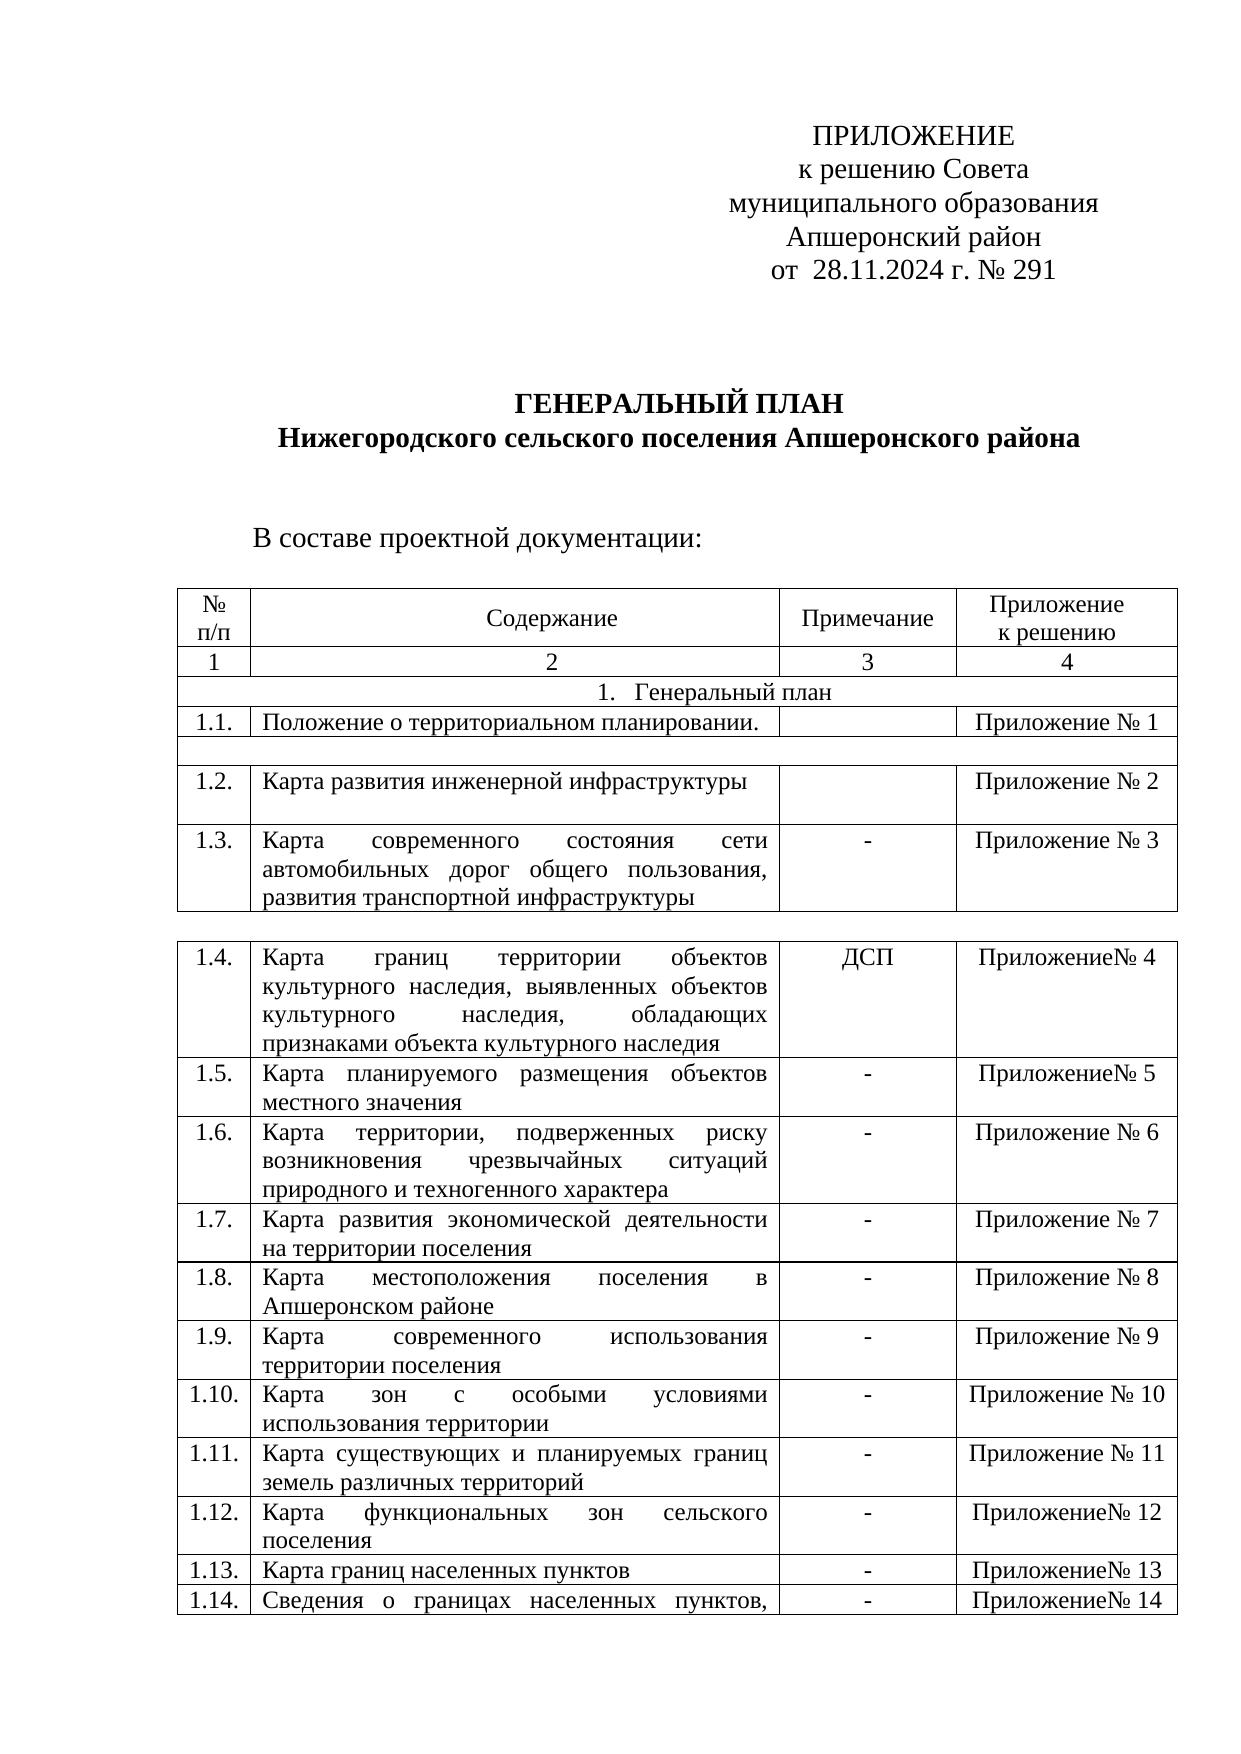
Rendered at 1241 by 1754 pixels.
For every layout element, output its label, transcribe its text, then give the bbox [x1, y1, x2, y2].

table_cell 1.11. [178, 1438, 250, 1496]
text В составе проектной документации: [177, 521, 1181, 554]
table_cell Положение о территориальном планировании. [251, 707, 779, 736]
table_header ДСП [780, 942, 956, 1057]
table_cell - [780, 1058, 956, 1116]
table_cell Карта зон с особыми условиями использования территории [251, 1380, 779, 1437]
table_cell - [780, 1497, 956, 1554]
table_cell 1.9. [178, 1321, 250, 1378]
table_cell Приложение№ 5 [957, 1058, 1177, 1116]
table_cell Карта современного использования территории поселения [251, 1321, 779, 1378]
table_cell 3 [780, 647, 956, 676]
table_cell [178, 737, 1177, 765]
table_cell 1.13. [178, 1555, 250, 1584]
table_cell 1 [178, 647, 250, 676]
table_header № п/п [178, 589, 250, 646]
table_cell 1.12. [178, 1497, 250, 1554]
table_cell 1.8. [178, 1263, 250, 1320]
table_cell Приложение № 9 [957, 1321, 1177, 1378]
text к решению Совета [646, 152, 1181, 185]
text муниципального образования [646, 185, 1181, 219]
table_header 1.4. [178, 942, 250, 1057]
table_header Примечание [780, 589, 956, 646]
table_header Приложение№ 4 [957, 942, 1177, 1057]
table_cell 1.7. [178, 1204, 250, 1261]
table_cell - [780, 1585, 956, 1614]
table_cell 4 [957, 647, 1177, 676]
table_cell Приложение № 2 [957, 766, 1177, 824]
table_cell Карта развития экономической деятельности на территории поселения [251, 1204, 779, 1261]
text от 28.11.2024 г. № 291 [646, 252, 1181, 286]
table_cell Карта планируемого размещения объектов местного значения [251, 1058, 779, 1116]
table_cell - [780, 1117, 956, 1203]
table_cell - [780, 1263, 956, 1320]
table_cell Карта развития инженерной инфраструктуры [251, 766, 779, 824]
table_header Приложение к решению [957, 589, 1177, 646]
table_cell 1.6. [178, 1117, 250, 1203]
table_header Содержание [251, 589, 779, 646]
table_cell Приложение№ 13 [957, 1555, 1177, 1584]
table_cell Приложение № 6 [957, 1117, 1177, 1203]
table_cell Карта существующих и планируемых границ земель различных территорий [251, 1438, 779, 1496]
table_cell - [780, 1204, 956, 1261]
table_cell Приложение № 1 [957, 707, 1177, 736]
table_cell Приложение № 7 [957, 1204, 1177, 1261]
table_cell [780, 766, 956, 824]
table_cell Приложение № 8 [957, 1263, 1177, 1320]
table_cell Приложение№ 14 [957, 1585, 1177, 1614]
table_cell - [780, 1555, 956, 1584]
table_cell Карта современного состояния сети автомобильных дорог общего пользования, развития транспортной инфраструктуры [251, 825, 779, 911]
table_cell 2 [251, 647, 779, 676]
table_cell 1.10. [178, 1380, 250, 1437]
table_cell 1.5. [178, 1058, 250, 1116]
table_cell - [780, 1380, 956, 1437]
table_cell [251, 1585, 779, 1614]
text Нижегородского сельского поселения Апшеронского района [177, 420, 1181, 453]
table_cell Карта функциональных зон сельского поселения [251, 1497, 779, 1554]
table_cell Приложение № 3 [957, 825, 1177, 911]
table_cell Карта границ населенных пунктов [251, 1555, 779, 1584]
table_cell 1.2. [178, 766, 250, 824]
text Апшеронский район [646, 219, 1181, 252]
table_cell - [780, 825, 956, 911]
table_cell 1.3. [178, 825, 250, 911]
table_cell Приложение № 10 [957, 1380, 1177, 1437]
table_cell - [780, 1321, 956, 1378]
table_cell - [780, 1438, 956, 1496]
text ГЕНЕРАЛЬНЫЙ ПЛАН [177, 386, 1181, 420]
table_cell [780, 707, 956, 736]
table_header Карта границ территории объектов культурного наследия, выявленных объектов культурного наследия, обладающих признаками объекта культурного наследия [251, 942, 779, 1057]
table_cell 1.1. [178, 707, 250, 736]
table_cell 1.14. [178, 1585, 250, 1614]
table_cell Приложение№ 12 [957, 1497, 1177, 1554]
table_cell Генеральный план [178, 677, 1177, 706]
text ПРИЛОЖЕНИЕ [646, 118, 1181, 152]
table_cell Карта местоположения поселения в Апшеронском районе [251, 1263, 779, 1320]
table_cell Приложение № 11 [957, 1438, 1177, 1496]
table_cell Карта территории, подверженных риску возникновения чрезвычайных ситуаций природного и техногенного характера [251, 1117, 779, 1203]
